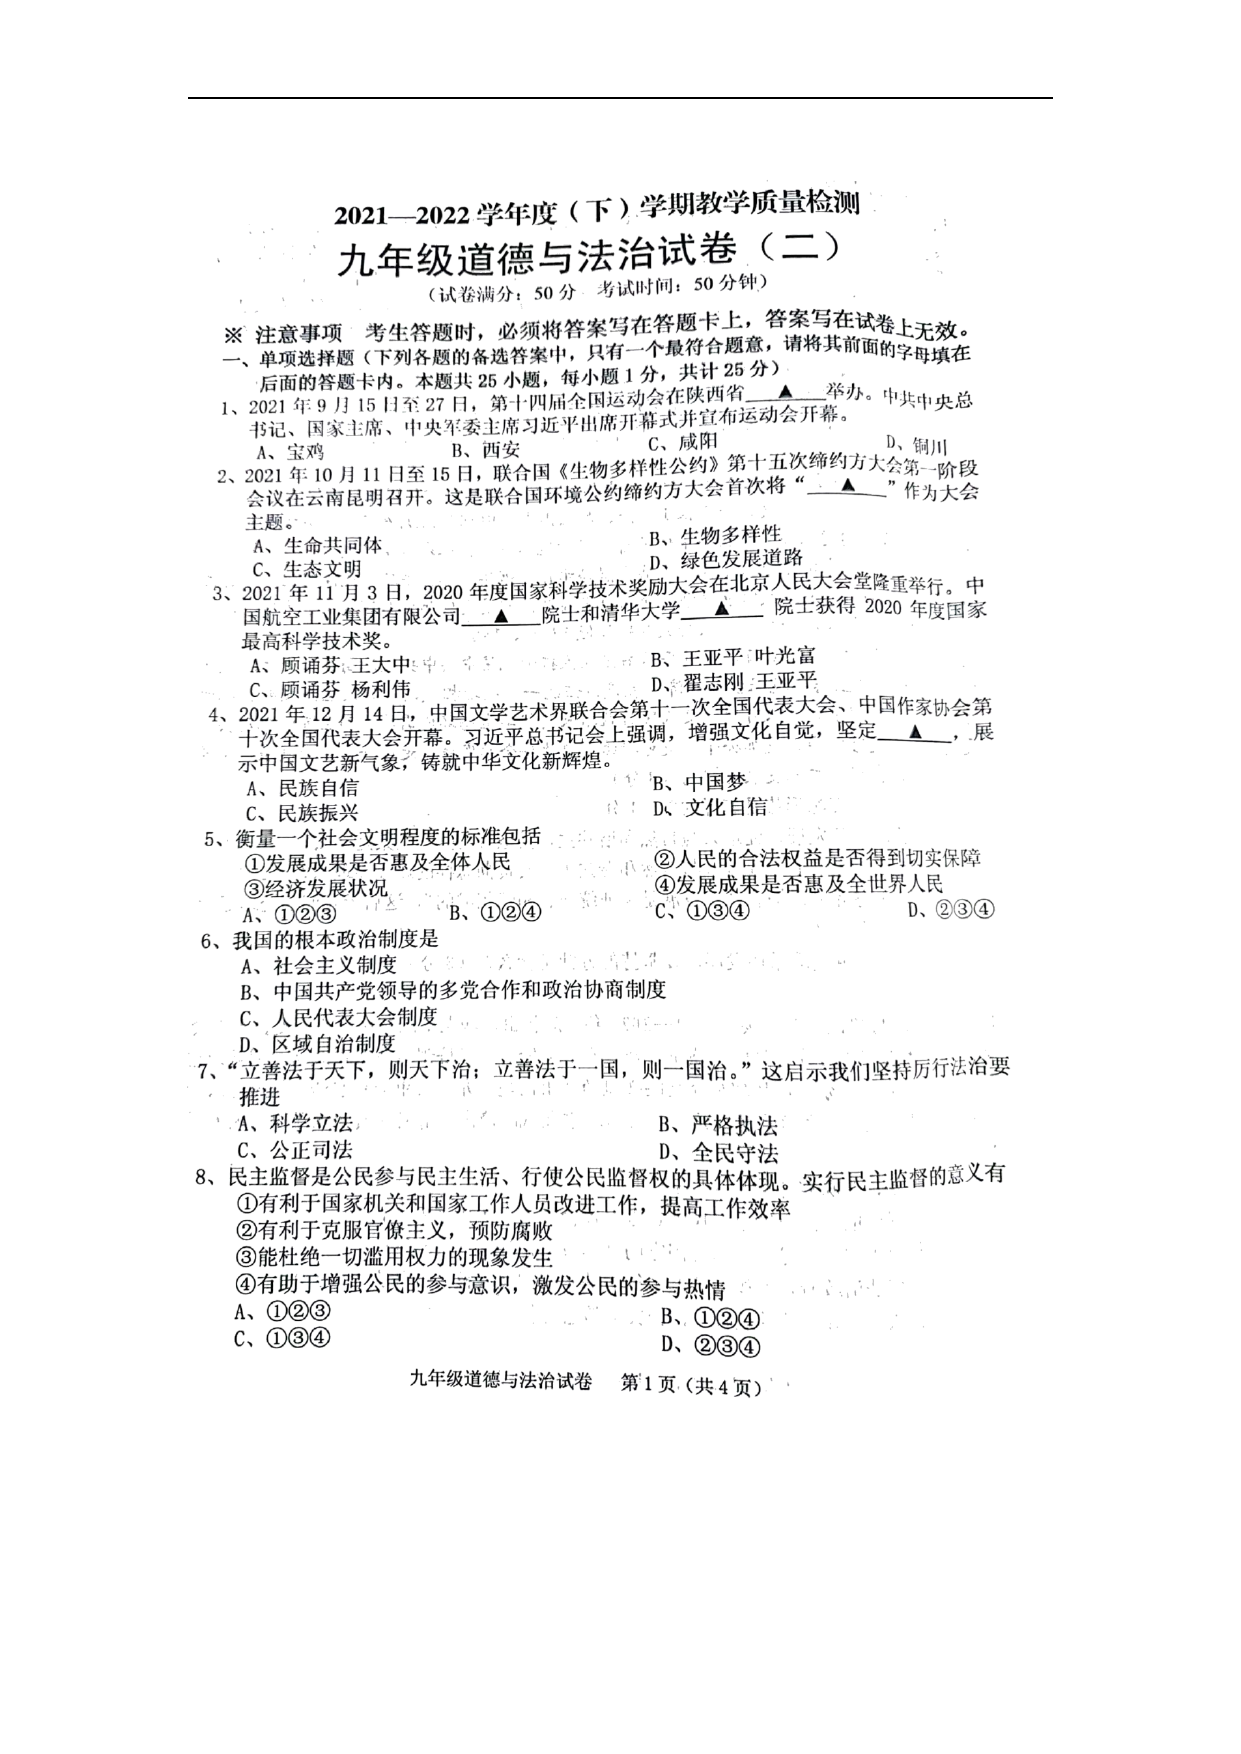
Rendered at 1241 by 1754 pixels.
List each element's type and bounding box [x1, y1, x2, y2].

picture [187, 149, 1052, 1403]
